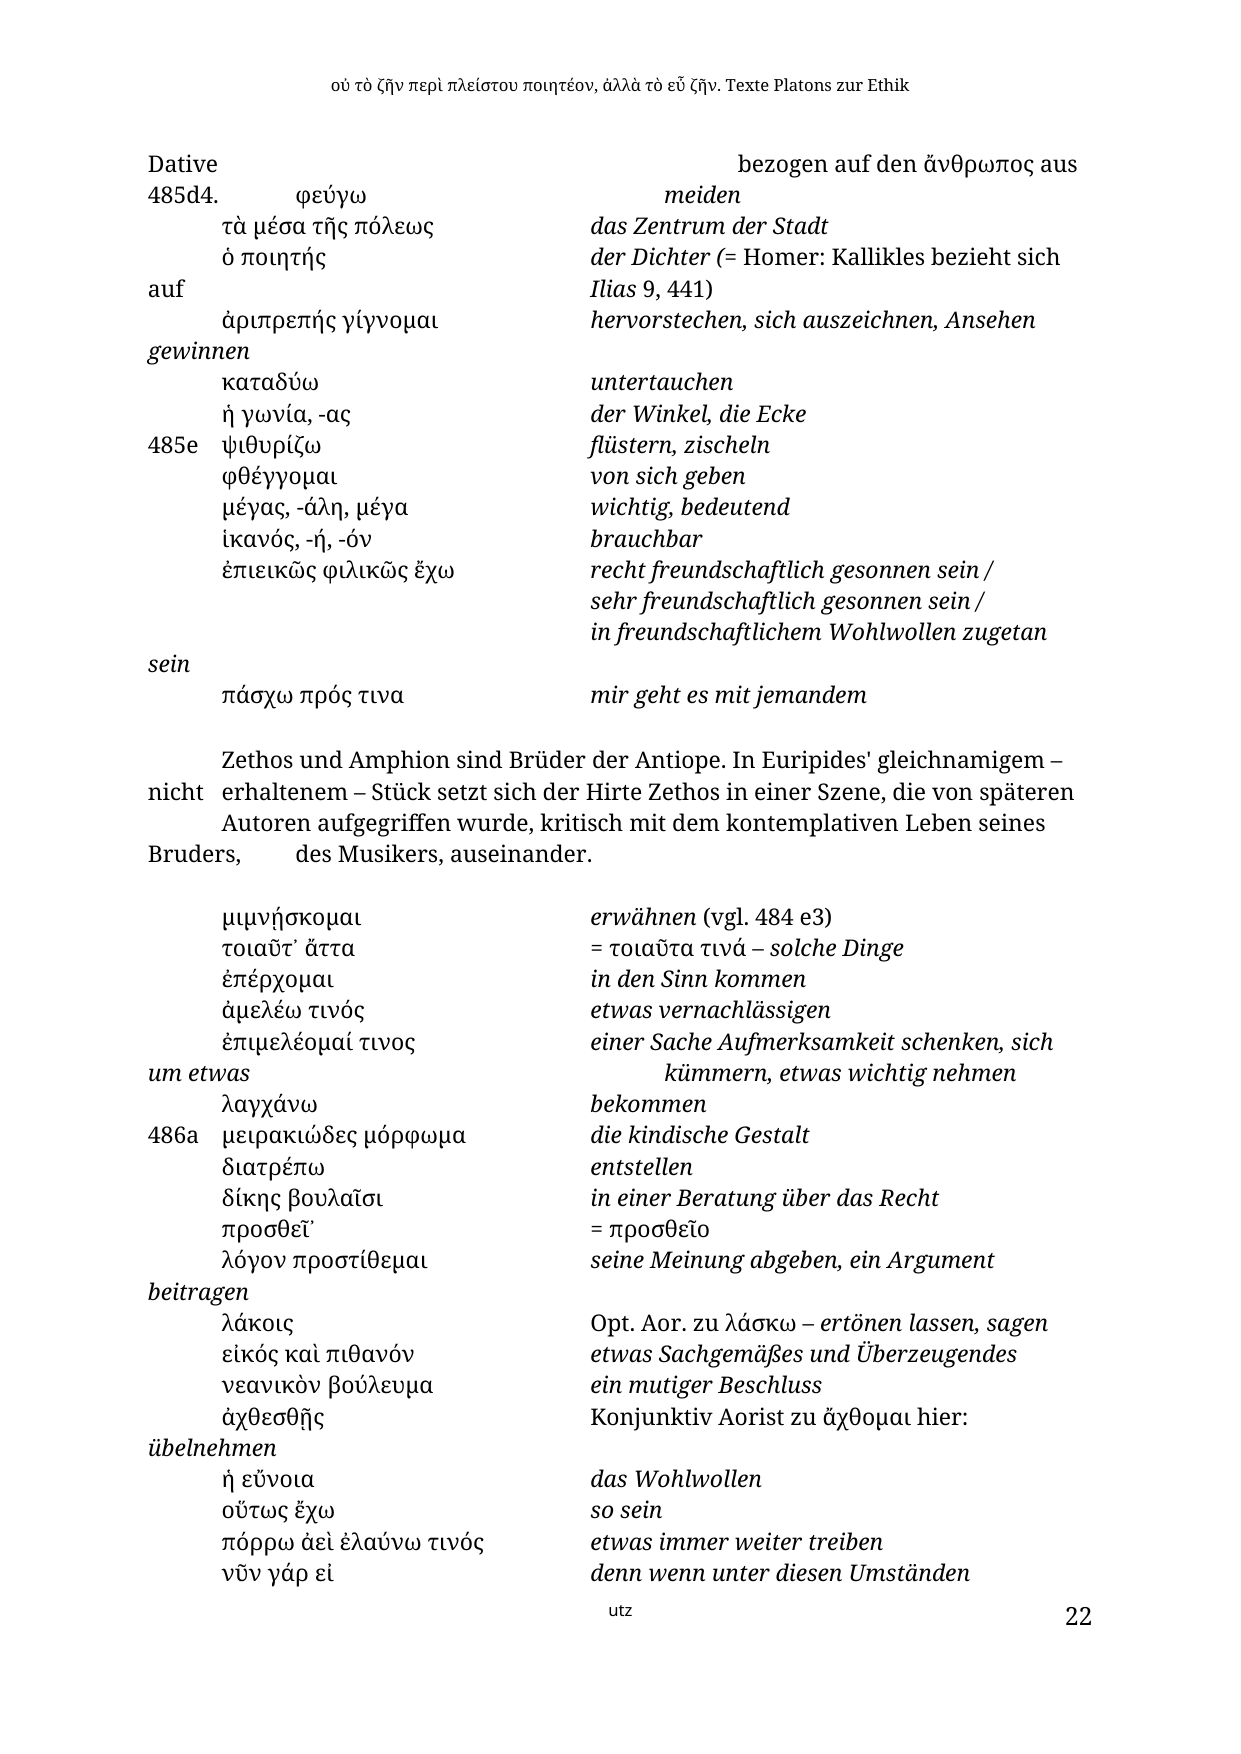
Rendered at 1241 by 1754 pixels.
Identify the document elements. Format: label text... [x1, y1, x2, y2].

text λάκοις Opt. Aor. zu λάσκω – ertönen lassen, sagen [148, 1307, 1093, 1338]
text λόγον προστίθεμαι seine Meinung abgeben, ein Argument beitragen [148, 1244, 1093, 1307]
text καταδύω untertauchen [148, 366, 1093, 398]
text 486a μειρακιώδες μόρφωμα die kindische Gestalt [148, 1119, 1093, 1150]
text φθέγγομαι von sich geben [148, 460, 1093, 491]
text μέγας, -άλη, μέγα wichtig, bedeutend [148, 491, 1093, 523]
text μιμνῄσκομαι erwähnen (vgl. 484 e3) [148, 900, 1093, 932]
text ὁ ποιητής der Dichter (= Homer: Kallikles bezieht sich auf Ilias 9, 441) [148, 241, 1093, 304]
text ἐπιμελέομαί τινος einer Sache Aufmerksamkeit schenken, sich um etwas kümmern, etwas wichtig nehmen [148, 1025, 1093, 1088]
text ἐπέρχομαι in den Sinn kommen [148, 963, 1093, 994]
text in freundschaftlichem Wohlwollen zugetan sein [148, 616, 1093, 679]
text νῦν γάρ εἰ denn wenn unter diesen Umständen [148, 1557, 1093, 1588]
text τοιαῦτ᾿ ἄττα = τοιαῦτα τινά – solche Dinge [148, 932, 1093, 963]
text ἀριπρεπής γίγνομαι hervorstechen, sich auszeichnen, Ansehen gewinnen [148, 304, 1093, 366]
text ἱκανός, -ή, -όν brauchbar [148, 523, 1093, 554]
text δίκης βουλαῖσι in einer Beratung über das Recht [148, 1182, 1093, 1213]
text νεανικὸν βούλευμα ein mutiger Beschluss [148, 1369, 1093, 1400]
text οὕτως ἔχω so sein [148, 1494, 1093, 1525]
text τὰ μέσα τῆς πόλεως das Zentrum der Stadt [148, 210, 1093, 241]
text sehr freundschaftlich gesonnen sein / [148, 585, 1093, 616]
text διατρέπω entstellen [148, 1150, 1093, 1182]
text λαγχάνω bekommen [148, 1088, 1093, 1119]
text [148, 148, 1093, 210]
text 485e ψιθυρίζω flüstern, zischeln [148, 429, 1093, 460]
text ἡ γωνία, -ας der Winkel, die Ecke [148, 398, 1093, 429]
text εἰκός καὶ πιθανόν etwas Sachgemäßes und Überzeugendes [148, 1338, 1093, 1369]
text πάσχω πρός τινα mir geht es mit jemandem [148, 679, 1093, 710]
text πόρρω ἀεὶ ἐλαύνω τινός etwas immer weiter treiben [148, 1525, 1093, 1557]
text ἀχθεσθῇς Konjunktiv Aorist zu ἄχθομαι hier: übelnehmen [148, 1400, 1093, 1463]
text Zethos und Amphion sind Brüder der Antiope. In Euripides' gleichnamigem – nicht erhaltenem – Stück setzt sich der Hirte Zethos in einer Szene, die von späteren Autoren aufgegriffen wurde, kritisch mit dem kontemplativen Leben seines Bruders, des Musikers, auseinander. [148, 744, 1093, 869]
text ἐπιεικῶς φιλικῶς ἔχω recht freundschaftlich gesonnen sein / [148, 554, 1093, 585]
text προσθεῖ᾿ = προσθεῖο [148, 1213, 1093, 1244]
text ἀμελέω τινός etwas vernachlässigen [148, 994, 1093, 1025]
text ἡ εὔνοια das Wohlwollen [148, 1463, 1093, 1494]
